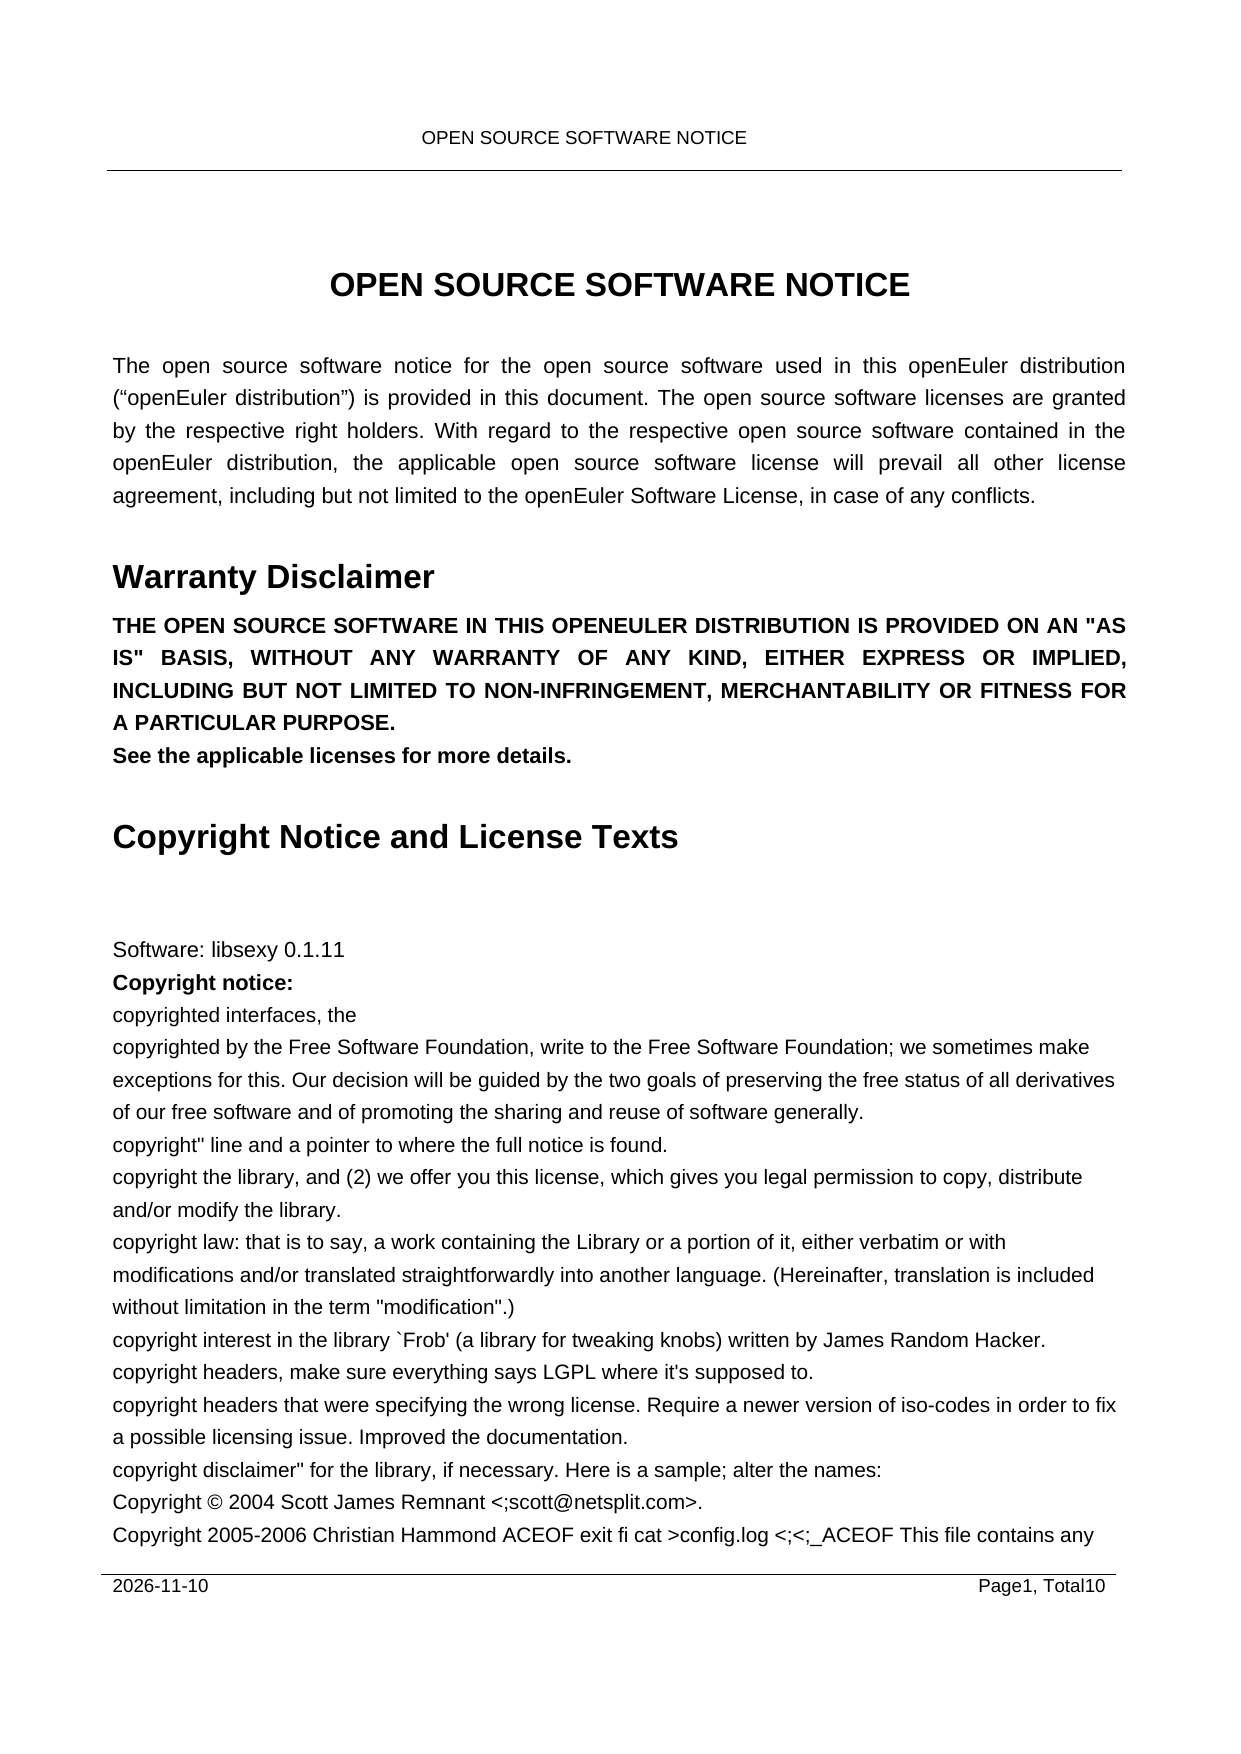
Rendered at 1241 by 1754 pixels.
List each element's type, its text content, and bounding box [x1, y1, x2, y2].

text copyright headers, make sure everything says LGPL where it's supposed to. [112, 1356, 1128, 1388]
text OPEN SOURCE SOFTWARE NOTICE [112, 251, 1128, 316]
text THE OPEN SOURCE SOFTWARE IN THIS OPENEULER DISTRIBUTION IS PROVIDED ON AN "AS IS" BASIS, WITHOUT ANY WARRANTY OF ANY KIND, EITHER EXPRESS OR IMPLIED, INCLUDING BUT NOT LIMITED TO NON-INFRINGEMENT, MERCHANTABILITY OR FITNESS FOR A PARTICULAR PURPOSE. See the applicable licenses for more details. [112, 609, 1128, 771]
text copyrighted interfaces, the [112, 998, 1128, 1031]
text copyright headers that were specifying the wrong license. Require a newer version of iso-codes in order to fix a possible licensing issue. Improved the documentation. [112, 1388, 1128, 1453]
text Software: libsexy 0.1.11 [112, 933, 1128, 966]
text Warranty Disclaimer [112, 544, 1128, 609]
text copyright law: that is to say, a work containing the Library or a portion of it, either verbatim or with modifications and/or translated straightforwardly into another language. (Hereinafter, translation is included without limitation in the term "modification".) [112, 1226, 1128, 1323]
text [112, 1518, 1128, 1551]
text copyright the library, and (2) we offer you this license, which gives you legal permission to copy, distribute and/or modify the library. [112, 1161, 1128, 1226]
text copyright" line and a pointer to where the full notice is found. [112, 1128, 1128, 1161]
text copyrighted by the Free Software Foundation, write to the Free Software Foundation; we sometimes make exceptions for this. Our decision will be guided by the two goals of preserving the free status of all derivatives of our free software and of promoting the sharing and reuse of software generally. [112, 1031, 1128, 1128]
text copyright interest in the library `Frob' (a library for tweaking knobs) written by James Random Hacker. [112, 1323, 1128, 1356]
text Copyright notice: [112, 966, 1128, 998]
text Copyright Notice and License Texts [112, 804, 1128, 869]
text Copyright © 2004 Scott James Remnant <;scott@netsplit.com>. [112, 1486, 1128, 1518]
text The open source software notice for the open source software used in this openEuler distribution (“openEuler distribution”) is provided in this document. The open source software licenses are granted by the respective right holders. With regard to the respective open source software contained in the openEuler distribution, the applicable open source software license will prevail all other license agreement, including but not limited to the openEuler Software License, in case of any conflicts. [112, 349, 1128, 511]
text copyright disclaimer" for the library, if necessary. Here is a sample; alter the names: [112, 1453, 1128, 1486]
